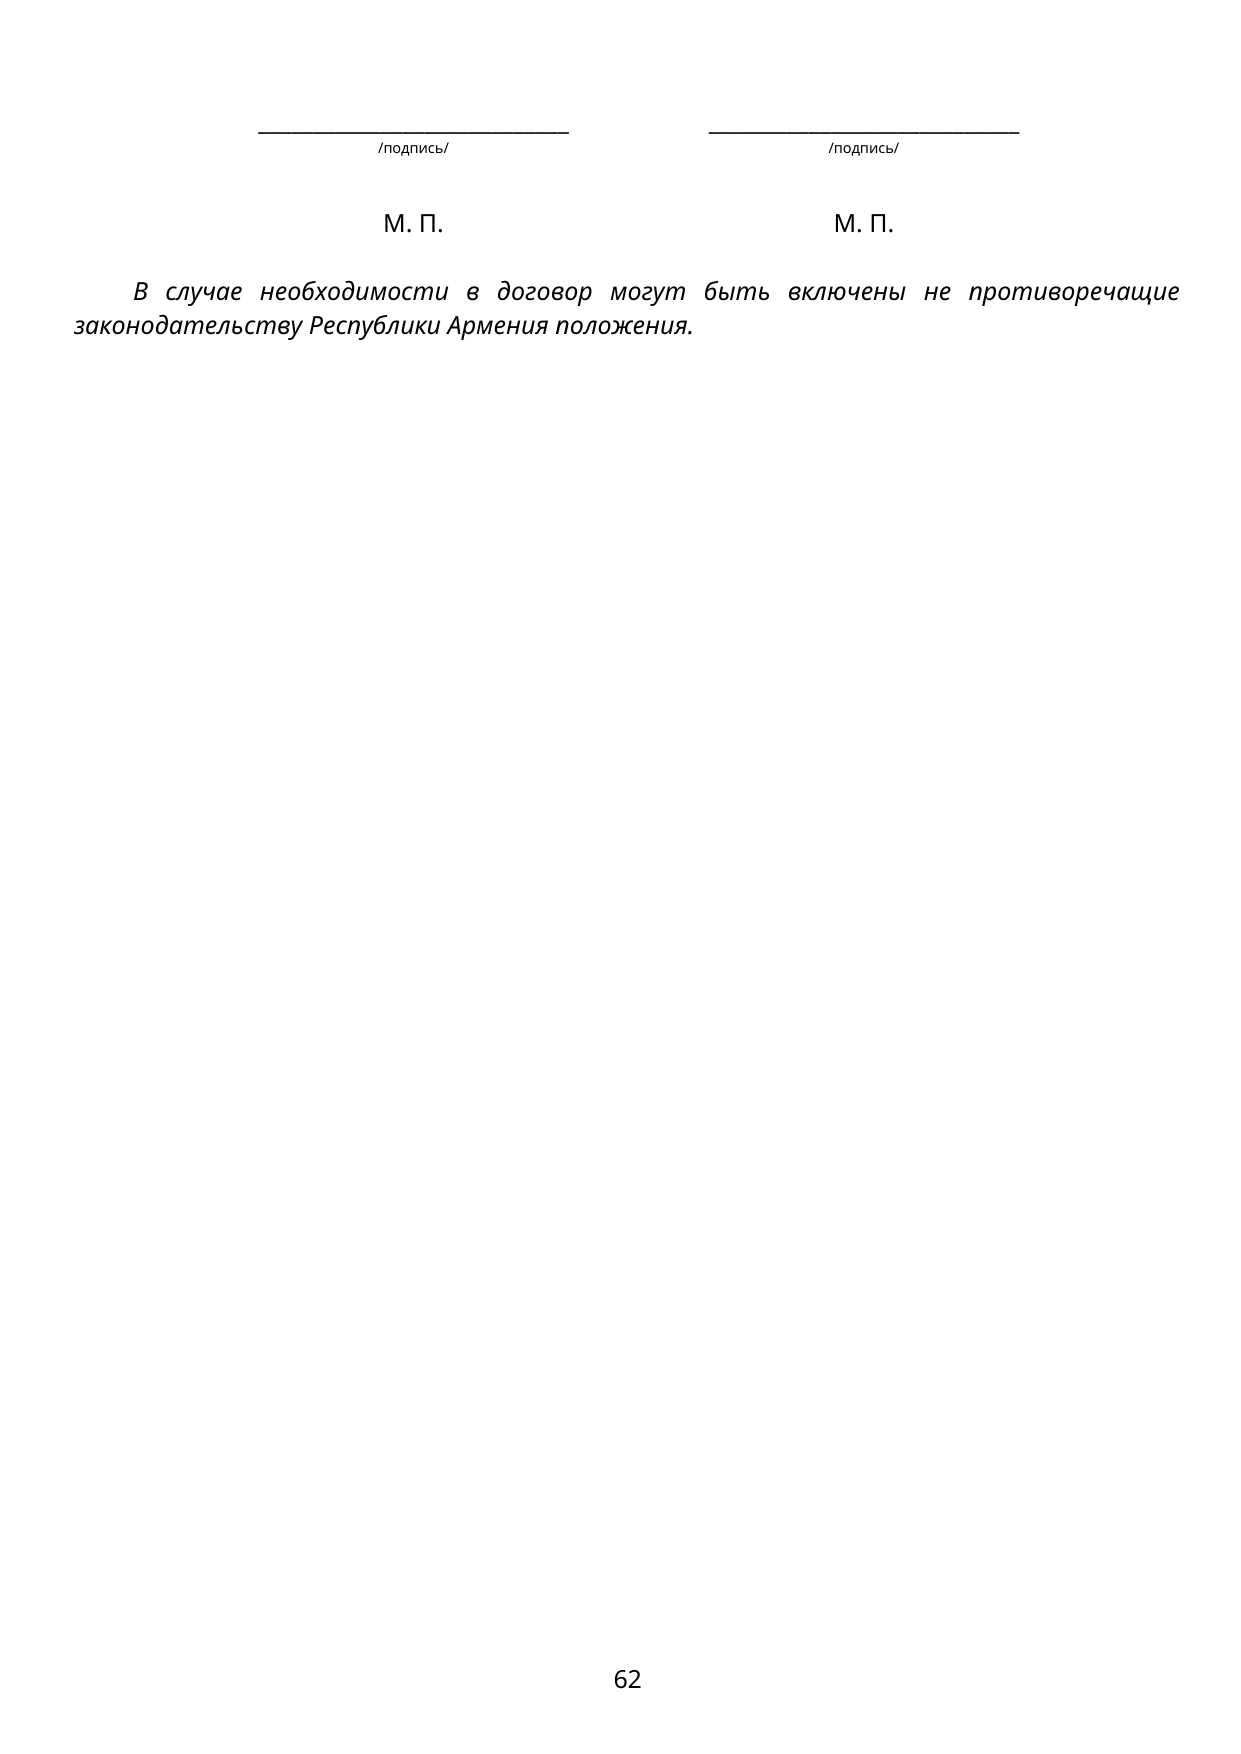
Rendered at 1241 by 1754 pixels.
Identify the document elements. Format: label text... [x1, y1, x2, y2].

text В случае необходимости в договор могут быть включены не противоречащие законодательству Республики Армения положения. [74, 274, 1181, 342]
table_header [650, 104, 1078, 240]
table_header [177, 104, 649, 240]
